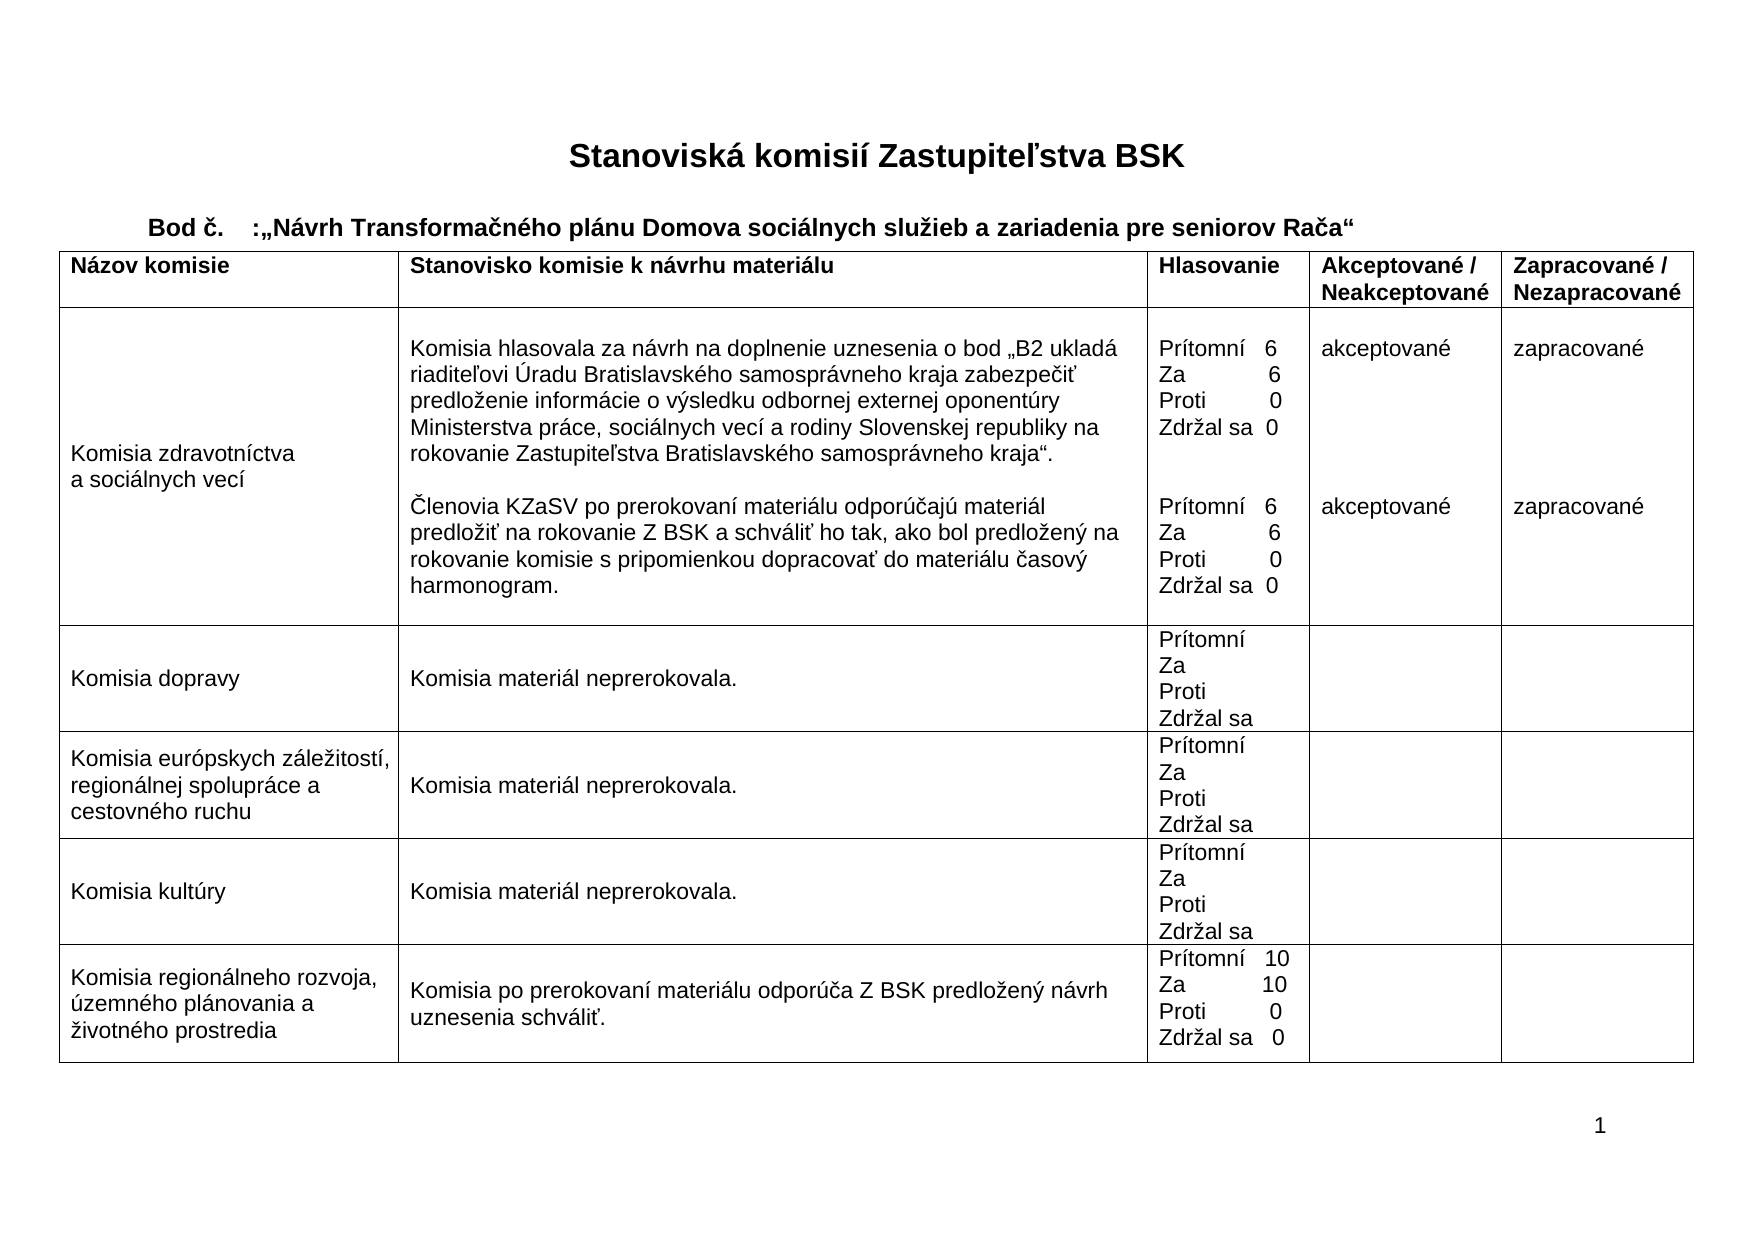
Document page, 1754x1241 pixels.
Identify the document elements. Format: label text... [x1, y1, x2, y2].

table_cell Komisia materiál neprerokovala. [399, 732, 1147, 837]
table_cell zapracované zapracované [1502, 308, 1693, 624]
table_header Názov komisie [60, 252, 398, 307]
table_cell Komisia hlasovala za návrh na doplnenie uznesenia o bod „B2 ukladá riaditeľovi Úradu Bratislavského samosprávneho kraja zabezpečiť predloženie informácie o výsledku odbornej externej oponentúry Ministerstva práce, sociálnych vecí a rodiny Slovenskej republiky na rokovanie Zastupiteľstva Bratislavského samosprávneho kraja“. Členovia KZaSV po prerokovaní materiálu odporúčajú materiál predložiť na rokovanie Z BSK a schváliť ho tak, ako bol predložený na rokovanie komisie s pripomienkou dopracovať do materiálu časový harmonogram. [399, 308, 1147, 624]
table_cell Prítomní Za Proti Zdržal sa [1148, 732, 1309, 837]
table_header Zapracované / Nezapracované [1502, 252, 1693, 307]
table_cell [1310, 732, 1501, 837]
table_cell [1502, 945, 1693, 1062]
table_cell Komisia po prerokovaní materiálu odporúča Z BSK predložený návrh uznesenia schváliť. [399, 945, 1147, 1062]
table_header Akceptované / Neakceptované [1310, 252, 1501, 307]
text Stanoviská komisií Zastupiteľstva BSK [148, 136, 1606, 174]
table_cell [1310, 626, 1501, 731]
table_cell Prítomní Za Proti Zdržal sa [1148, 626, 1309, 731]
table_header Stanovisko komisie k návrhu materiálu [399, 252, 1147, 307]
table_cell Komisia materiál neprerokovala. [399, 626, 1147, 731]
table_cell Komisia európskych záležitostí, regionálnej spolupráce a cestovného ruchu [60, 732, 398, 837]
table_cell Komisia dopravy [60, 626, 398, 731]
table_cell Prítomní 10 Za 10 Proti 0 Zdržal sa 0 [1148, 945, 1309, 1062]
table_cell Prítomní Za Proti Zdržal sa [1148, 839, 1309, 944]
table_header Hlasovanie [1148, 252, 1309, 307]
table_cell Komisia materiál neprerokovala. [399, 839, 1147, 944]
table_cell Prítomní 6 Za 6 Proti 0 Zdržal sa 0 Prítomní 6 Za 6 Proti 0 Zdržal sa 0 [1148, 308, 1309, 624]
table_cell [1502, 839, 1693, 944]
table_cell Komisia regionálneho rozvoja, územného plánovania a životného prostredia [60, 945, 398, 1062]
table_cell [1310, 839, 1501, 944]
table_cell Komisia zdravotníctva a sociálnych vecí [60, 308, 398, 624]
table_cell [1502, 732, 1693, 837]
table_cell akceptované akceptované [1310, 308, 1501, 624]
table_cell Komisia kultúry [60, 839, 398, 944]
table_cell [1310, 945, 1501, 1062]
text Bod č. :„Návrh Transformačného plánu Domova sociálnych služieb a zariadenia pre seniorov Rača“ [148, 213, 1606, 241]
table_cell [1502, 626, 1693, 731]
